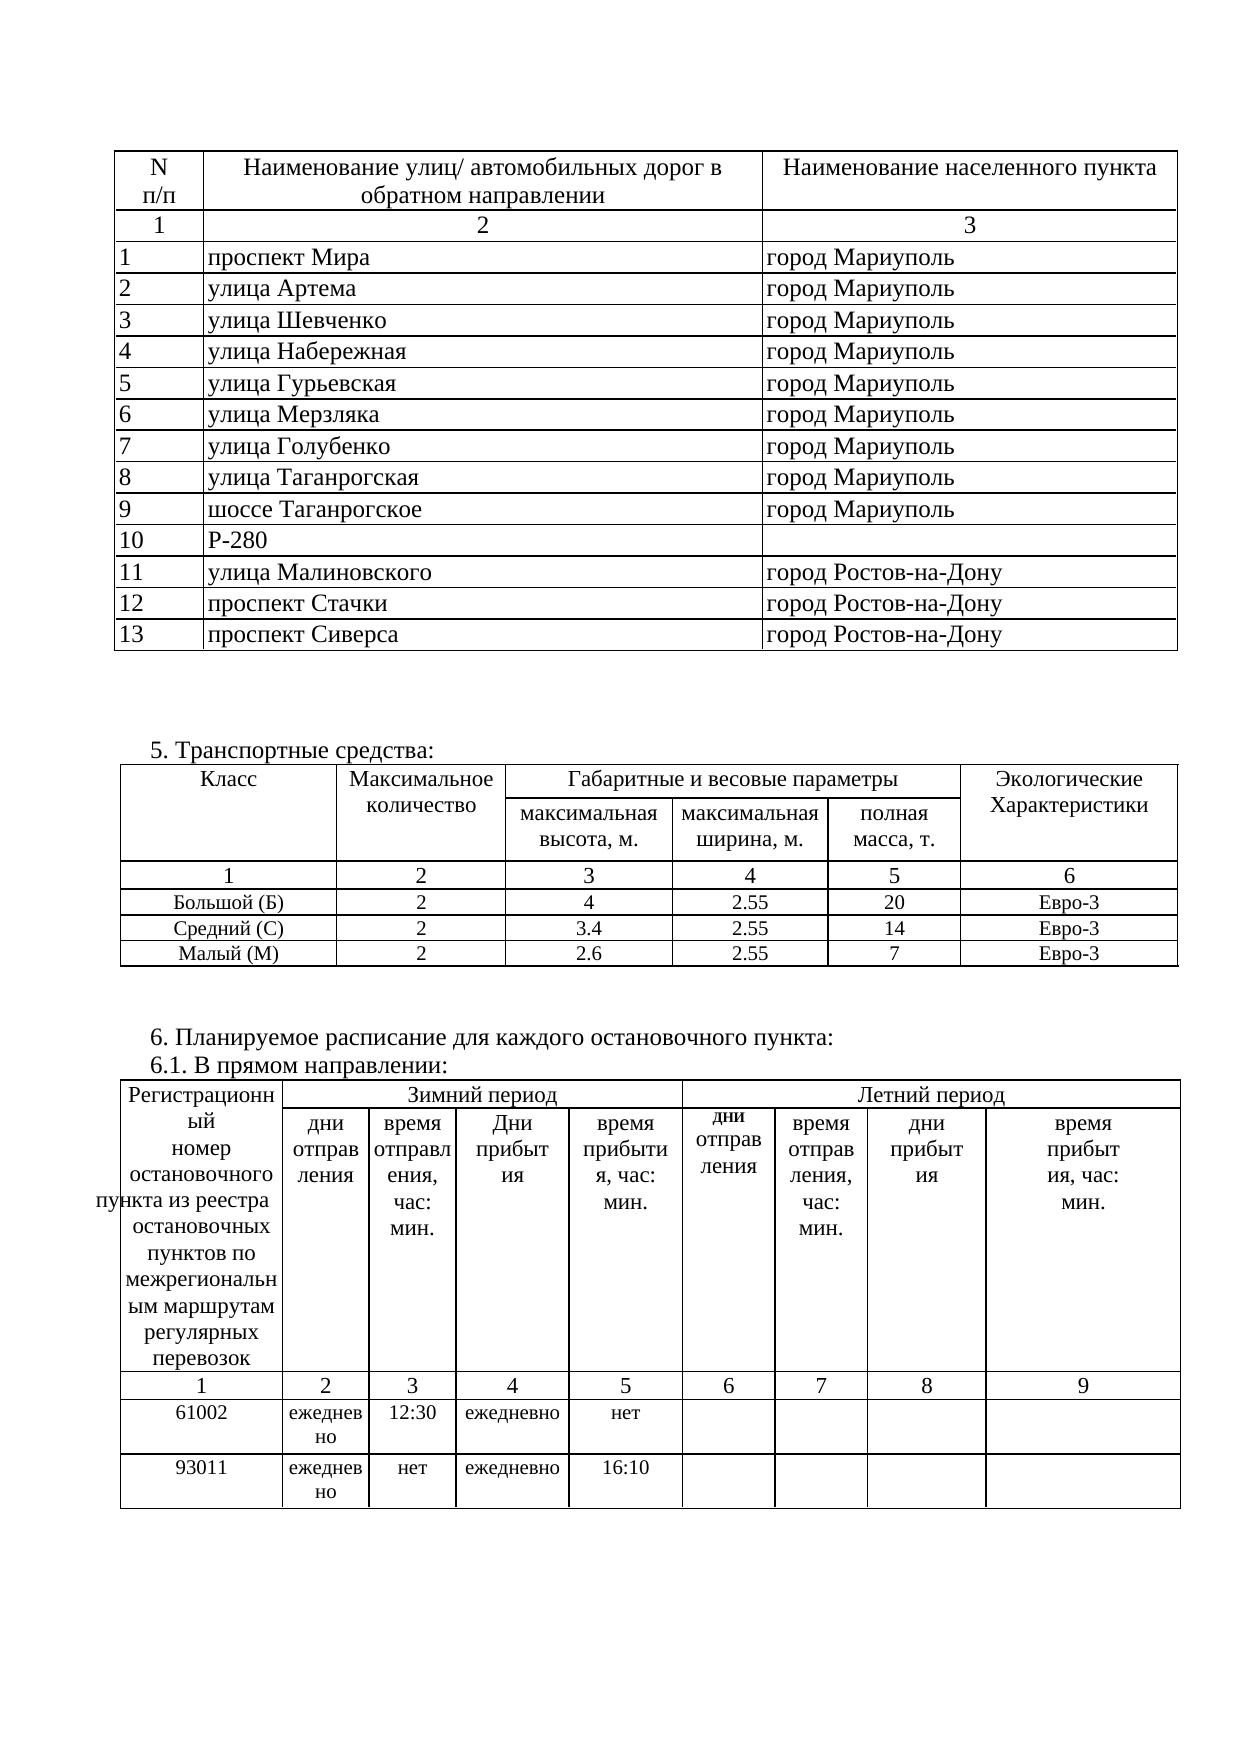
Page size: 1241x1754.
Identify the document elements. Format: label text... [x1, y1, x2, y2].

table_cell город Ростов-на-Дону [763, 555, 1177, 587]
table_cell время отправл ения, час: мин. [370, 1109, 455, 1371]
table_cell 6 [683, 1372, 774, 1399]
table_cell 2.55 [673, 916, 827, 939]
table_cell город Мариуполь [763, 272, 1177, 303]
table_cell 6 [115, 399, 203, 429]
table_cell [987, 1400, 1180, 1453]
table_cell 9 [987, 1372, 1180, 1399]
table_cell Дни прибыт ия [457, 1109, 568, 1371]
table_cell время прибыти я, час: мин. [570, 1109, 682, 1371]
table_cell город Мариуполь [763, 366, 1177, 398]
table_cell 3.4 [506, 916, 672, 939]
table_cell 12 [115, 588, 203, 618]
table_cell 2.6 [506, 941, 672, 965]
table_cell [868, 1455, 985, 1507]
table_cell улица Артема [204, 274, 762, 303]
table_cell город Мариуполь [763, 335, 1177, 366]
table_cell 12:30 [370, 1400, 455, 1453]
table_cell 8 [868, 1372, 985, 1399]
table_cell 7 [115, 430, 203, 461]
table_cell ДНИ отправ ления [683, 1109, 774, 1371]
table_cell Евро-3 [961, 941, 1177, 965]
table_cell 1 [115, 242, 203, 272]
table_cell 5 [570, 1372, 682, 1399]
table_cell 4 [506, 890, 672, 914]
table_cell 2 [337, 890, 505, 914]
table_cell Р-280 [204, 525, 762, 555]
table_header Габаритные и весовые параметры [506, 765, 960, 797]
table_cell 7 [776, 1372, 867, 1399]
table_cell 4 [115, 336, 203, 366]
table_header N п/п [115, 152, 203, 209]
table_header Максимальное количество [337, 765, 505, 860]
table_cell город Ростов-на-Дону [763, 587, 1177, 618]
table_cell 11 [115, 556, 203, 587]
table_cell проспект Стачки [204, 588, 762, 618]
table_cell 8 [115, 462, 203, 492]
table_cell ежедневно [283, 1455, 368, 1507]
table_cell шоссе Таганрогское [204, 494, 762, 524]
table_cell 2.55 [673, 890, 827, 914]
table_cell нет [370, 1455, 455, 1507]
table_cell 2 [204, 211, 762, 241]
table_cell [683, 1455, 774, 1507]
table_cell 9 [115, 493, 203, 524]
table_cell улица Малиновского [204, 557, 762, 587]
table_cell проспект Мира [204, 242, 762, 272]
table_cell город Ростов-на-Дону [763, 618, 1177, 649]
table_cell [683, 1400, 774, 1453]
table_cell 2.55 [673, 941, 827, 965]
table_cell 6 [961, 862, 1177, 888]
table_cell 3 [115, 305, 203, 335]
table_cell 1 [115, 210, 203, 241]
table_cell улица Гурьевская [204, 368, 762, 398]
table_cell улица Голубенко [204, 431, 762, 461]
table_cell 5 [115, 368, 203, 398]
table_cell полная масса, т. [829, 799, 960, 860]
table_cell 3 [370, 1372, 455, 1399]
table_header Зимний период [283, 1081, 682, 1107]
table_cell дни отправ ления [283, 1109, 368, 1371]
table_cell 2 [337, 862, 505, 888]
table_cell максимальная ширина, м. [673, 799, 827, 860]
table_cell время отправ ления, час: мин. [776, 1109, 867, 1371]
table_header Наименование улиц/ автомобильных дорог в обратном направлении [204, 152, 762, 209]
table_cell проспект Сиверса [204, 620, 762, 649]
table_cell 4 [673, 862, 827, 888]
table_cell город Мариуполь [763, 304, 1177, 335]
table_cell город Мариуполь [763, 461, 1177, 492]
table_cell Евро-3 [961, 916, 1177, 939]
text 5. Транспортные средства: [150, 735, 1090, 764]
table_cell 1 [121, 1372, 282, 1399]
table_cell улица Мерзляка [204, 400, 762, 429]
table_cell город Мариуполь [763, 429, 1177, 461]
table_cell город Мариуполь [763, 241, 1177, 272]
table_cell 1 [121, 862, 336, 888]
table_cell 2 [283, 1372, 368, 1399]
table_header Летний период [683, 1081, 1180, 1107]
table_cell 13 [115, 619, 203, 649]
table_cell максимальная высота, м. [506, 799, 672, 860]
table_cell 5 [829, 862, 960, 888]
table_cell 93011 [121, 1455, 282, 1507]
table_cell 2 [115, 273, 203, 303]
table_cell [776, 1400, 867, 1453]
table_cell дни прибыт ия [868, 1109, 985, 1371]
table_cell улица Шевченко [204, 305, 762, 335]
table_cell 16:10 [570, 1455, 682, 1507]
table_cell 20 [829, 890, 960, 914]
table_cell время прибыт ия, час: мин. [987, 1109, 1180, 1371]
table_cell ежедневно [457, 1455, 568, 1507]
table_cell город Мариуполь [763, 398, 1177, 429]
table_cell [776, 1455, 867, 1507]
table_cell 10 [115, 525, 203, 555]
table_cell 2 [337, 916, 505, 939]
table_cell ежедневно [283, 1400, 368, 1453]
table_cell [868, 1400, 985, 1453]
table_header Наименование населенного пункта [763, 152, 1177, 209]
table_cell Средний (С) [121, 916, 336, 939]
table_cell 61002 [121, 1400, 282, 1453]
table_cell 3 [763, 209, 1177, 241]
table_cell улица Набережная [204, 337, 762, 366]
table_cell 2 [337, 941, 505, 965]
table_cell Большой (Б) [121, 890, 336, 914]
table_cell 7 [829, 941, 960, 965]
table_header Экологические Характеристики [961, 765, 1177, 860]
table_cell 3 [506, 862, 672, 888]
table_cell нет [570, 1400, 682, 1453]
table_cell город Мариуполь [763, 492, 1177, 524]
table_header Класс [121, 765, 336, 860]
table_cell Малый (М) [121, 941, 336, 965]
text 6. Планируемое расписание для каждого остановочного пункта: [150, 1022, 1090, 1051]
text 6.1. В прямом направлении: [150, 1051, 1090, 1079]
table_cell 14 [829, 916, 960, 939]
table_cell Евро-3 [961, 890, 1177, 914]
table_cell [987, 1455, 1180, 1507]
table_cell ежедневно [457, 1400, 568, 1453]
table_cell улица Таганрогская [204, 462, 762, 492]
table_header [121, 1081, 282, 1371]
table_cell 4 [457, 1372, 568, 1399]
table_cell [763, 524, 1177, 555]
